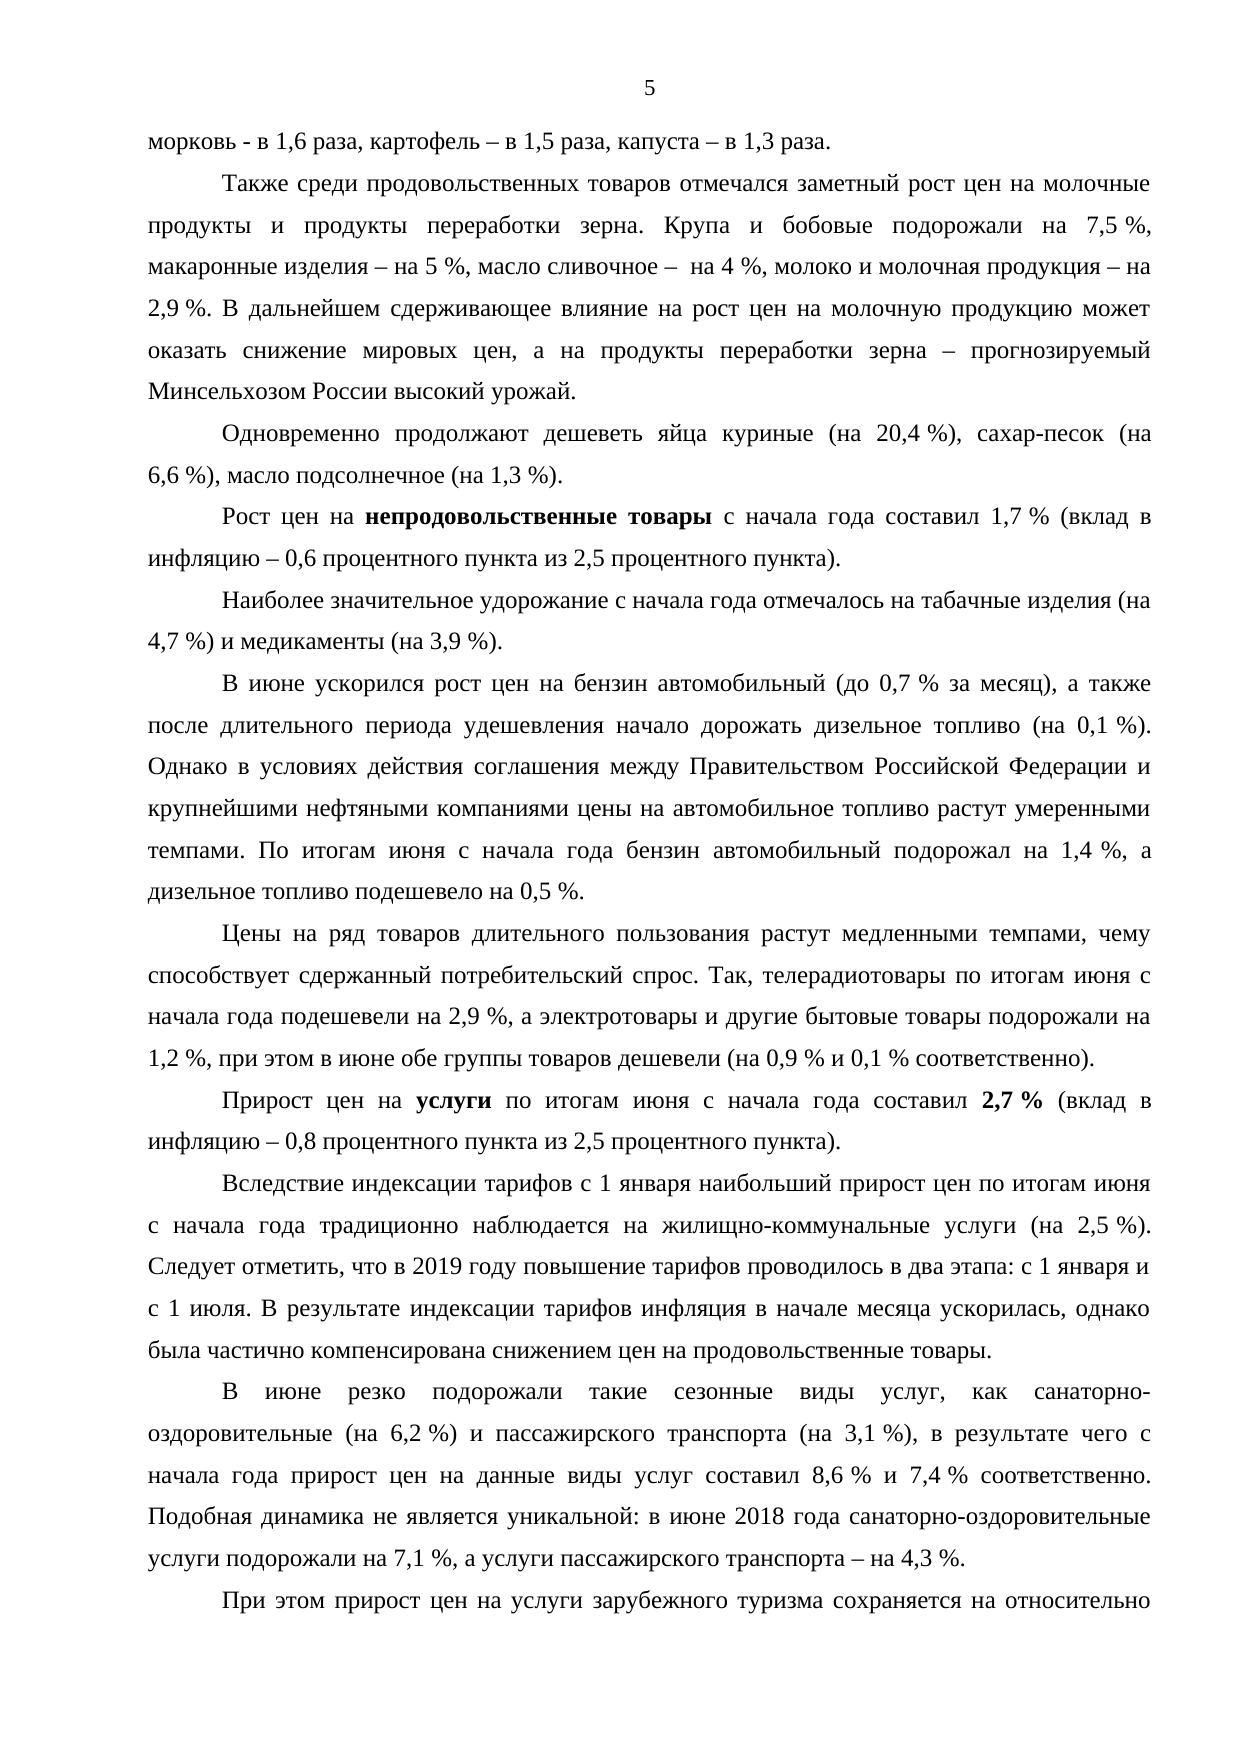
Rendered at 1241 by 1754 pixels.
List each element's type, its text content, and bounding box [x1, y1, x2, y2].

text Одновременно продолжают дешеветь яйца куриные (на 20,4 %), сахар-песок (на 6,6 %), масло подсолнечное (на 1,3 %). [148, 418, 1152, 488]
text В июне ускорился рост цен на бензин автомобильный (до 0,7 % за месяц), а также после длительного периода удешевления начало дорожать дизельное топливо (на 0,1 %). Однако в условиях действия соглашения между Правительством Российской Федерации и крупнейшими нефтяными компаниями цены на автомобильное топливо растут умеренными темпами. По итогам июня с начала года бензин автомобильный подорожал на 1,4 %, а дизельное топливо подешевело на 0,5 %. [148, 668, 1152, 905]
text Рост цен на непродовольственные товары с начала года составил 1,7 % (вклад в инфляцию – 0,6 процентного пункта из 2,5 процентного пункта). [148, 501, 1152, 572]
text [148, 1585, 1152, 1613]
text Вследствие индексации тарифов с 1 января наибольший прирост цен по итогам июня с начала года традиционно наблюдается на жилищно-коммунальные услуги (на 2,5 %). Следует отметить, что в 2019 году повышение тарифов проводилось в два этапа: с 1 января и с 1 июля. В результате индексации тарифов инфляция в начале месяца ускорилась, однако была частично компенсирована снижением цен на продовольственные товары. [148, 1168, 1152, 1363]
text В июне резко подорожали такие сезонные виды услуг, как санаторно-оздоровительные (на 6,2 %) и пассажирского транспорта (на 3,1 %), в результате чего с начала года прирост цен на данные виды услуг составил 8,6 % и 7,4 % соответственно. Подобная динамика не является уникальной: в июне 2018 года санаторно-оздоровительные услуги подорожали на 7,1 %, а услуги пассажирского транспорта – на 4,3 %. [148, 1376, 1152, 1572]
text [148, 126, 1152, 155]
text Цены на ряд товаров длительного пользования растут медленными темпами, чему способствует сдержанный потребительский спрос. Так, телерадиотовары по итогам июня с начала года подешевели на 2,9 %, а электротовары и другие бытовые товары подорожали на 1,2 %, при этом в июне обе группы товаров дешевели (на 0,9 % и 0,1 % соответственно). [148, 918, 1152, 1072]
text Также среди продовольственных товаров отмечался заметный рост цен на молочные продукты и продукты переработки зерна. Крупа и бобовые подорожали на 7,5 %, макаронные изделия – на 5 %, масло сливочное – на 4 %, молоко и молочная продукция – на 2,9 %. В дальнейшем сдерживающее влияние на рост цен на молочную продукцию может оказать снижение мировых цен, а на продукты переработки зерна – прогнозируемый Минсельхозом России высокий урожай. [148, 168, 1152, 405]
text Наиболее значительное удорожание с начала года отмечалось на табачные изделия (на 4,7 %) и медикаменты (на 3,9 %). [148, 585, 1152, 655]
text Прирост цен на услуги по итогам июня с начала года составил 2,7 % (вклад в инфляцию – 0,8 процентного пункта из 2,5 процентного пункта). [148, 1085, 1152, 1155]
